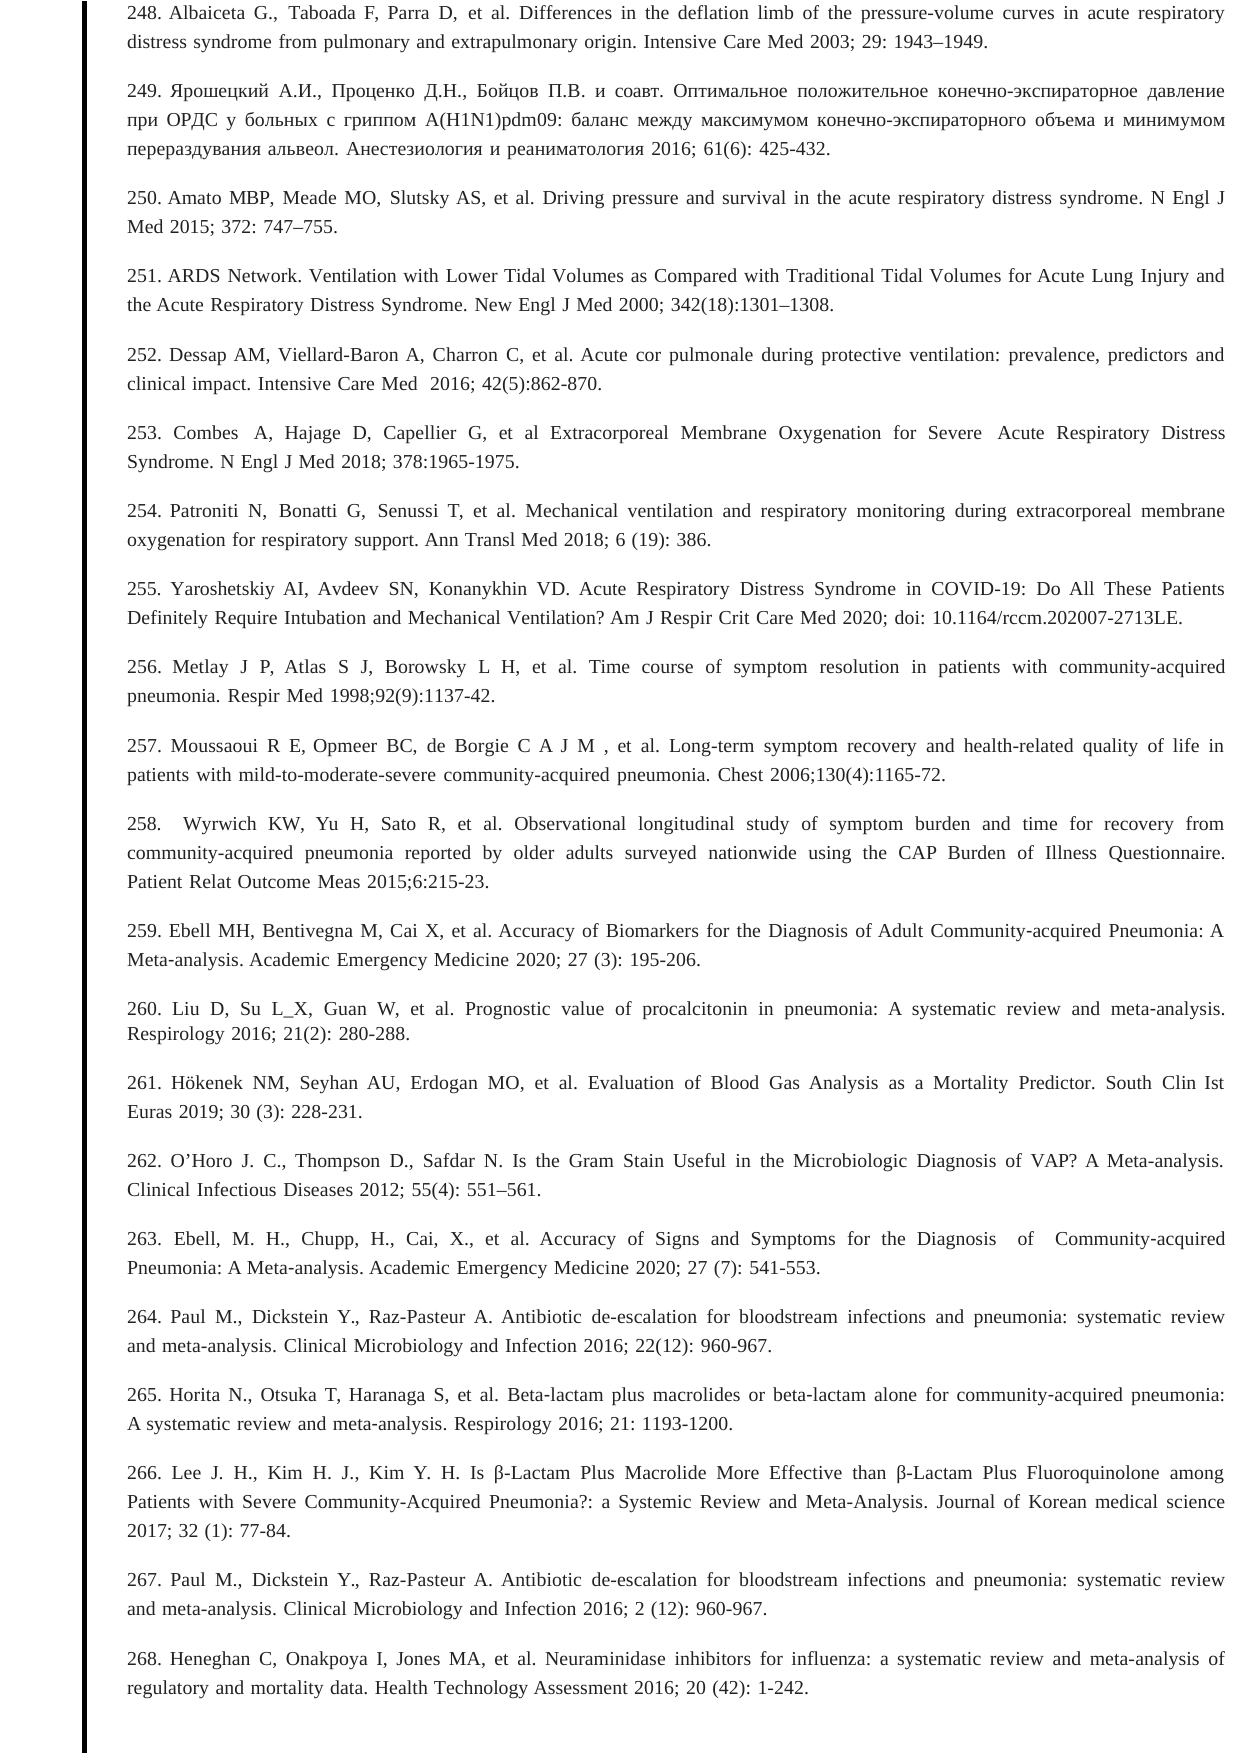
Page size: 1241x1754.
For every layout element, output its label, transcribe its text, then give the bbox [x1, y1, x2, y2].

list Dessap AM, Viellard-Baron A, Charron C, et al. Acute cor pulmonale during protective ventilation: prevalence, predictors and clinical impact. Intensive Care Med 2016; 42(5):862-870. [127, 343, 1226, 394]
list Heneghan C, Onakpoya I, Jones MA, et al. Neuraminidase inhibitors for influenza: a systematic review and meta-analysis of regulatory and mortality data. Health Technology Assessment 2016; 20 (42): 1-242. [127, 1647, 1226, 1698]
list O’Horo J. C., Thompson D., Safdar N. Is the Gram Stain Useful in the Microbiologic Diagnosis of VAP? A Meta-analysis. Clinical Infectious Diseases 2012; 55(4): 551–561. [127, 1149, 1226, 1201]
list Albaiceta G., Taboada F, Parra D, et al. Differences in the deflation limb of the pressure-volume curves in acute respiratory distress syndrome from pulmonary and extrapulmonary origin. Intensive Care Med 2003; 29: 1943–1949. [127, 1, 1226, 52]
list Hökenek NM, Seyhan AU, Erdogan MO, et al. Evaluation of Blood Gas Analysis as a Mortality Predictor. South Clin Ist Euras 2019; 30 (3): 228-231. [127, 1071, 1226, 1122]
list ARDS Network. Ventilation with Lower Tidal Volumes as Compared with Traditional Tidal Volumes for Acute Lung Injury and the Acute Respiratory Distress Syndrome. New Engl J Med 2000; 342(18):1301–1308. [127, 264, 1226, 316]
list Metlay J P, Atlas S J, Borowsky L H, et al. Time course of symptom resolution in patients with community-acquired pneumonia. Respir Med 1998;92(9):1137-42. [127, 656, 1226, 707]
list Amato MBP, Meade MO, Slutsky AS, et al. Driving pressure and survival in the acute respiratory distress syndrome. N Engl J Med 2015; 372: 747–755. [127, 186, 1226, 238]
list Liu D, Su L_X, Guan W, et al. Prognostic value of procalcitonin in pneumonia: A systematic review and meta‐analysis. Respirology 2016; 21(2): 280-288. [127, 994, 1226, 1044]
list Combes A, Hajage D, Capellier G, et al Extracorporeal Membrane Oxygenation for Severe Acute Respiratory Distress Syndrome. N Engl J Med 2018; 378:1965-1975. [127, 421, 1226, 473]
list Paul M., Dickstein Y., Raz-Pasteur A. Antibiotic de-escalation for bloodstream infections and pneumonia: systematic review and meta-analysis. Clinical Microbiology and Infection 2016; 2 (12): 960-967. [127, 1568, 1226, 1620]
list Lee J. H., Kim H. J., Kim Y. H. Is β-Lactam Plus Macrolide More Effective than β-Lactam Plus Fluoroquinolone among Patients with Severe Community-Acquired Pneumonia?: a Systemic Review and Meta-Analysis. Journal of Korean medical science 2017; 32 (1): 77-84. [127, 1461, 1226, 1542]
list Moussaoui R E, Opmeer BC, de Borgie C A J M , et al. Long-term symptom recovery and health-related quality of life in patients with mild-to-moderate-severe community-acquired pneumonia. Chest 2006;130(4):1165-72. [127, 734, 1226, 786]
list Patroniti N, Bonatti G, Senussi T, et al. Mechanical ventilation and respiratory monitoring during extracorporeal membrane oxygenation for respiratory support. Ann Transl Med 2018; 6 (19): 386. [127, 499, 1226, 551]
list Ebell, M. H., Chupp, H., Cai, X., et al. Accuracy of Signs and Symptoms for the Diagnosis of Community‐acquired Pneumonia: A Meta‐analysis. Academic Emergency Medicine 2020; 27 (7): 541-553. [127, 1222, 1226, 1280]
list Paul M., Dickstein Y., Raz-Pasteur A. Antibiotic de-escalation for bloodstream infections and pneumonia: systematic review and meta-analysis. Clinical Microbiology and Infection 2016; 22(12): 960-967. [127, 1305, 1226, 1357]
list Yaroshetskiy AI, Avdeev SN, Konanykhin VD. Acute Respiratory Distress Syndrome in COVID-19: Do All These Patients Definitely Require Intubation and Mechanical Ventilation? Am J Respir Crit Care Med 2020; doi: 10.1164/rccm.202007-2713LE. [127, 577, 1226, 629]
list Ebell MH, Bentivegna M, Cai X, et al. Accuracy of Biomarkers for the Diagnosis of Adult Community‐acquired Pneumonia: A Meta‐analysis. Academic Emergency Medicine 2020; 27 (3): 195-206. [127, 914, 1226, 972]
list Wyrwich KW, Yu H, Sato R, et al. Observational longitudinal study of symptom burden and time for recovery from community-acquired pneumonia reported by older adults surveyed nationwide using the CAP Burden of Illness Questionnaire. Patient Relat Outcome Meas 2015;6:215-23. [127, 812, 1226, 893]
list Horita N., Otsuka T, Haranaga S, et al. Beta‐lactam plus macrolides or beta‐lactam alone for community‐acquired pneumonia: A systematic review and meta‐analysis. Respirology 2016; 21: 1193-1200. [127, 1378, 1226, 1436]
list Ярошецкий А.И., Проценко Д.Н., Бойцов П.В. и соавт. Оптимальное положительное конечно-экспираторное давление при ОРДС у больных с гриппом А(H1N1)pdm09: баланс между максимумом конечно-экспираторного объема и минимумом перераздувания альвеол. Анестезиология и реаниматология 2016; 61(6): 425-432. [127, 79, 1226, 160]
